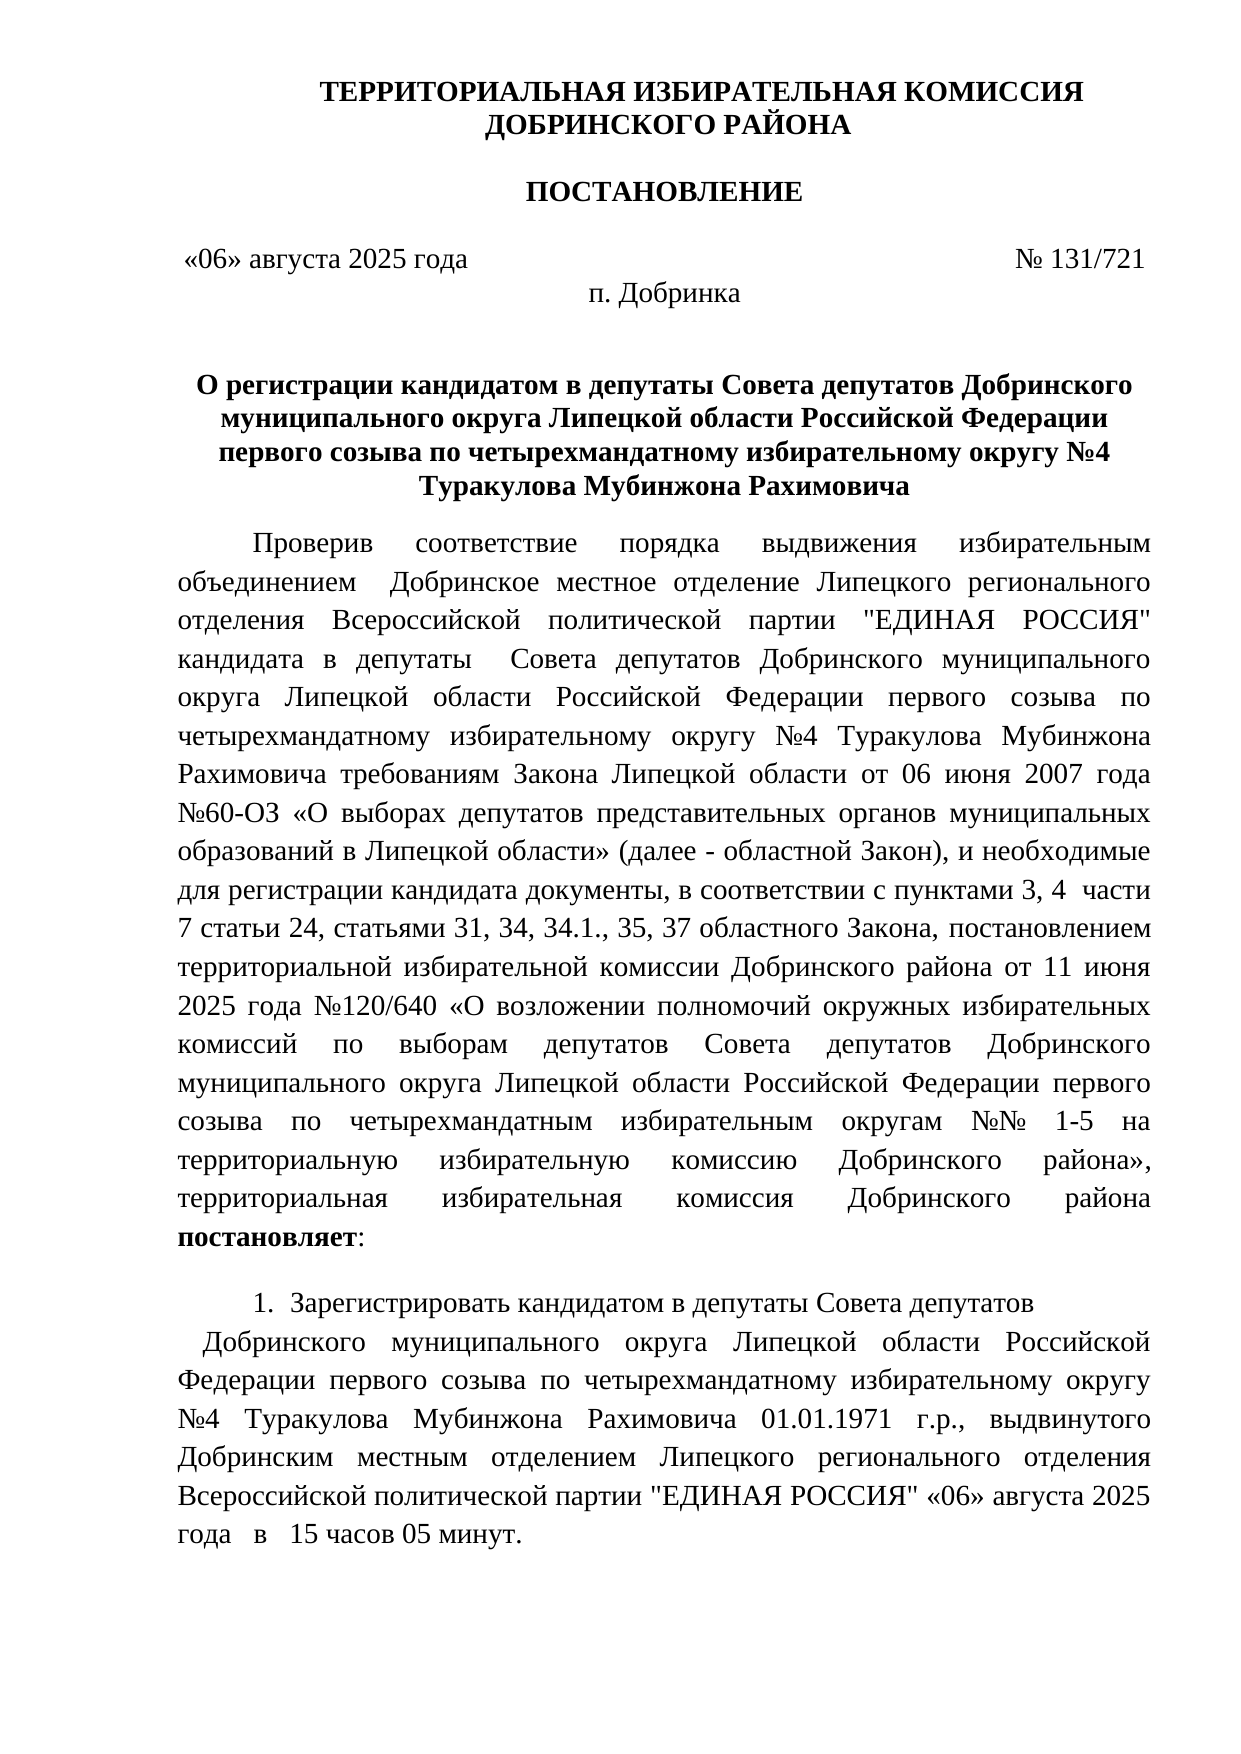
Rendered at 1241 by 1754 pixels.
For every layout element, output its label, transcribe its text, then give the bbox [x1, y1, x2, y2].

text Проверив соответствие порядка выдвижения избирательным объединением Добринское местное отделение Липецкого регионального отделения Всероссийской политической партии "ЕДИНАЯ РОССИЯ" кандидата в депутаты Совета депутатов Добринского муниципального округа Липецкой области Российской Федерации первого созыва по четырехмандатному избирательному округу №4 Туракулова Мубинжона Рахимовича требованиям Закона Липецкой области от 06 июня 2007 года №60-ОЗ «О выборах депутатов представительных органов муниципальных образований в Липецкой области» (далее - областной Закон), и необходимые для регистрации кандидата документы, в соответствии с пунктами 3, 4 части 7 статьи 24, статьями 31, 34, 34.1., 35, 37 областного Закона, постановлением территориальной избирательной комиссии Добринского района от 11 июня 2025 года №120/640 «О возложении полномочий окружных избирательных комиссий по выборам депутатов Совета депутатов Добринского муниципального округа Липецкой области Российской Федерации первого созыва по четырехмандатным избирательным округам №№ 1-5 на территориальную избирательную комиссию Добринского района», территориальная избирательная комиссия Добринского района постановляет: [177, 525, 1152, 1252]
text ТЕРРИТОРИАЛЬНАЯ ИЗБИРАТЕЛЬНАЯ КОМИССИЯ [177, 74, 1152, 107]
text ПОСТАНОВЛЕНИЕ [177, 174, 1152, 208]
text п. Добринка [177, 275, 1152, 309]
text ДОБРИНСКОГО РАЙОНА [177, 107, 1152, 141]
text О регистрации кандидатом в депутаты Совета депутатов Добринского муниципального округа Липецкой области Российской Федерации первого созыва по четырехмандатному избирательному округу №4 Туракулова Мубинжона Рахимовича [177, 367, 1152, 501]
list Зарегистрировать кандидатом в депутаты Совета депутатов [252, 1285, 1152, 1319]
text Добринского муниципального округа Липецкой области Российской Федерации первого созыва по четырехмандатному избирательному округу №4 Туракулова Мубинжона Рахимовича 01.01.1971 г.р., выдвинутого Добринским местным отделением Липецкого регионального отделения Всероссийской политической партии "ЕДИНАЯ РОССИЯ" «06» августа 2025 года в 15 часов 05 минут. [177, 1324, 1152, 1550]
text «06» августа 2025 года № 131/721 [177, 242, 1152, 275]
